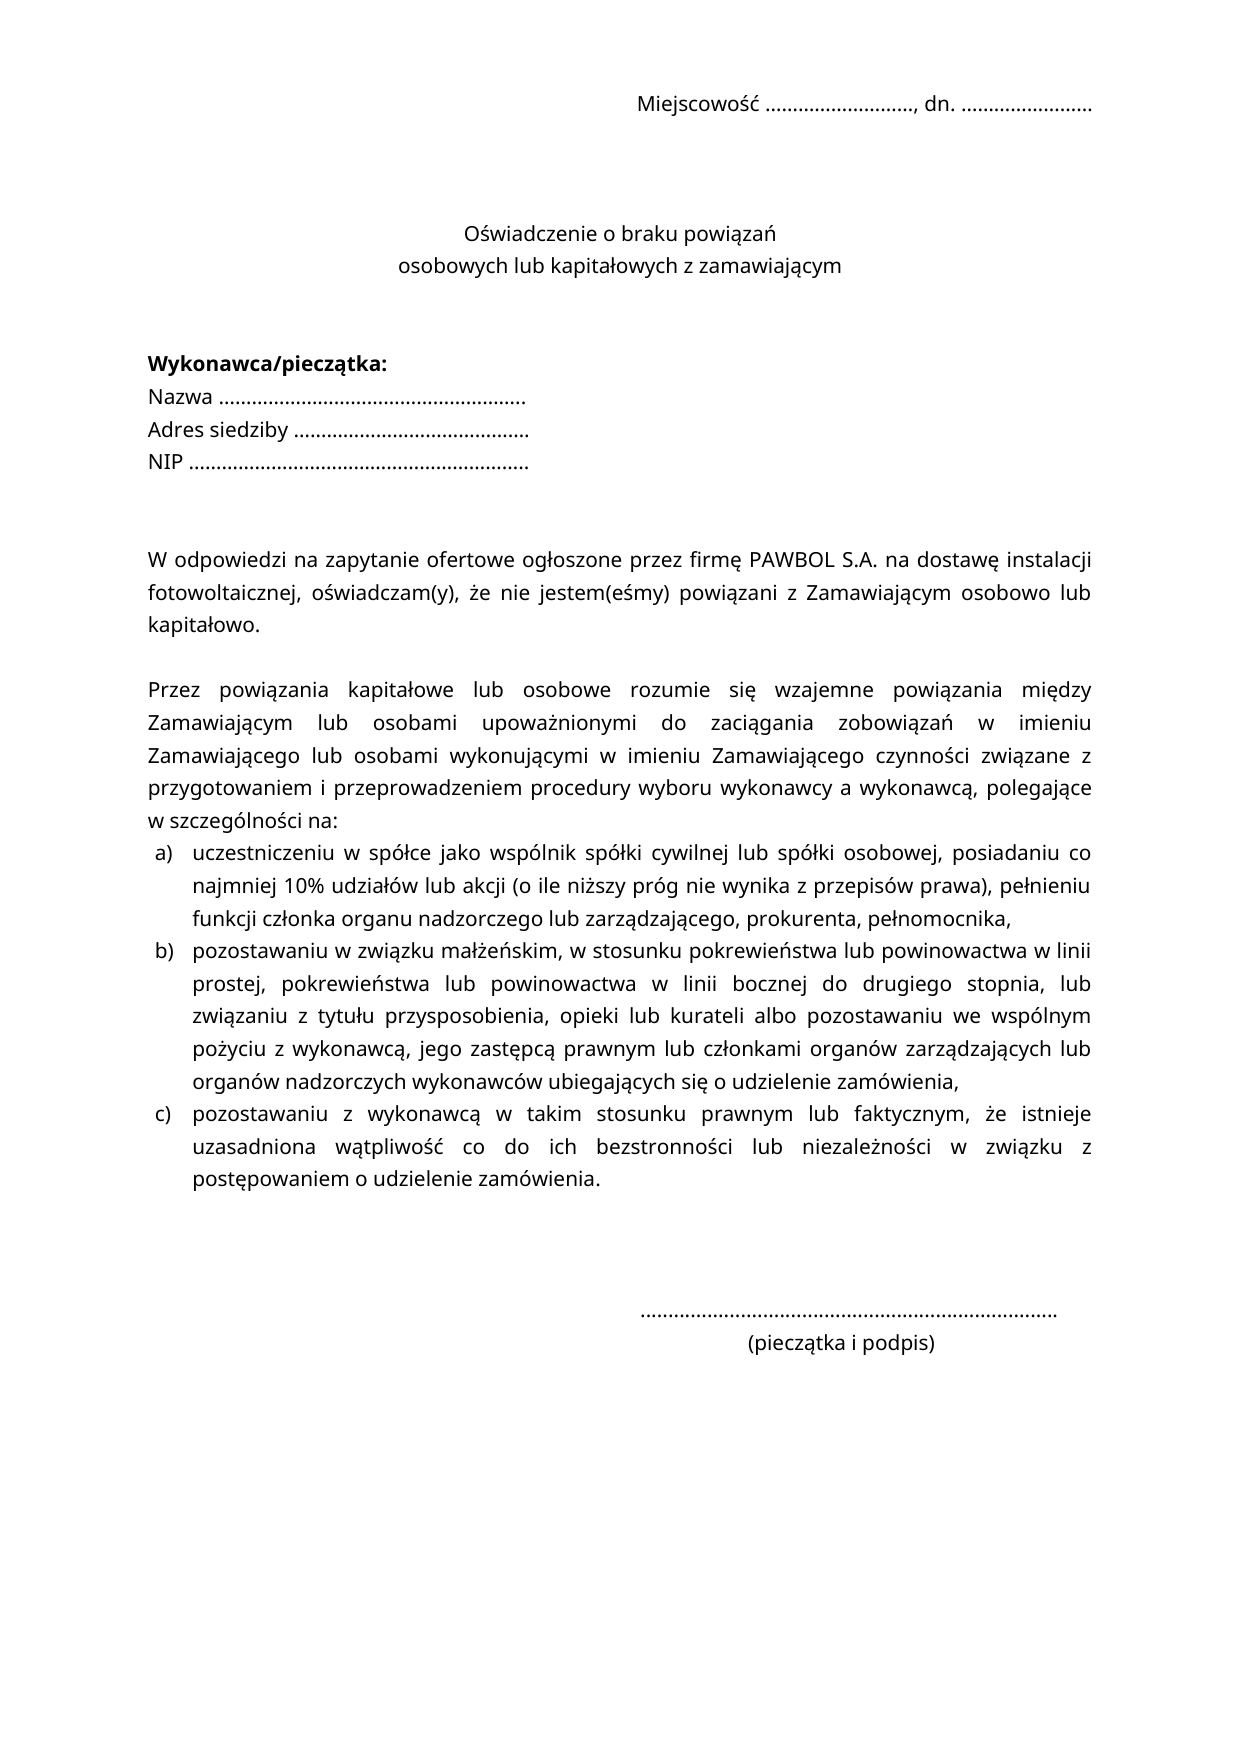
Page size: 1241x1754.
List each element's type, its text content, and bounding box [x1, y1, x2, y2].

text NIP …………………………………………………….. [148, 447, 1093, 476]
text Oświadczenie o braku powiązań [148, 219, 1093, 247]
text (pieczątka i podpis) [516, 1328, 1093, 1356]
text W odpowiedzi na zapytanie ofertowe ogłoszone przez firmę PAWBOL S.A. na dostawę instalacji fotowoltaicznej, oświadczam(y), że nie jestem(eśmy) powiązani z Zamawiającym osobowo lub kapitałowo. [148, 545, 1093, 639]
text Nazwa ……………………………………………….. [148, 382, 1093, 411]
list uczestniczeniu w spółce jako wspólnik spółki cywilnej lub spółki osobowej, posiadaniu co najmniej 10% udziałów lub akcji (o ile niższy próg nie wynika z przepisów prawa), pełnieniu funkcji członka organu nadzorczego lub zarządzającego, prokurenta, pełnomocnika, [154, 838, 1093, 932]
text Miejscowość ………………………, dn. …………………… [148, 89, 1093, 117]
text Przez powiązania kapitałowe lub osobowe rozumie się wzajemne powiązania między Zamawiającym lub osobami upoważnionymi do zaciągania zobowiązań w imieniu Zamawiającego lub osobami wykonującymi w imieniu Zamawiającego czynności związane z przygotowaniem i przeprowadzeniem procedury wyboru wykonawcy a wykonawcą, polegające w szczególności na: [148, 676, 1093, 834]
text osobowych lub kapitałowych z zamawiającym [148, 252, 1093, 280]
text Adres siedziby ……………………………………. [148, 415, 1093, 443]
text ........................................................................... [516, 1295, 1093, 1323]
list pozostawaniu w związku małżeńskim, w stosunku pokrewieństwa lub powinowactwa w linii prostej, pokrewieństwa lub powinowactwa w linii bocznej do drugiego stopnia, lub związaniu z tytułu przysposobienia, opieki lub kurateli albo pozostawaniu we wspólnym pożyciu z wykonawcą, jego zastępcą prawnym lub członkami organów zarządzających lub organów nadzorczych wykonawców ubiegających się o udzielenie zamówienia, [154, 936, 1093, 1095]
list pozostawaniu z wykonawcą w takim stosunku prawnym lub faktycznym, że istnieje uzasadniona wątpliwość co do ich bezstronności lub niezależności w związku z postępowaniem o udzielenie zamówienia. [154, 1099, 1093, 1193]
text Wykonawca/pieczątka: [148, 349, 1093, 378]
